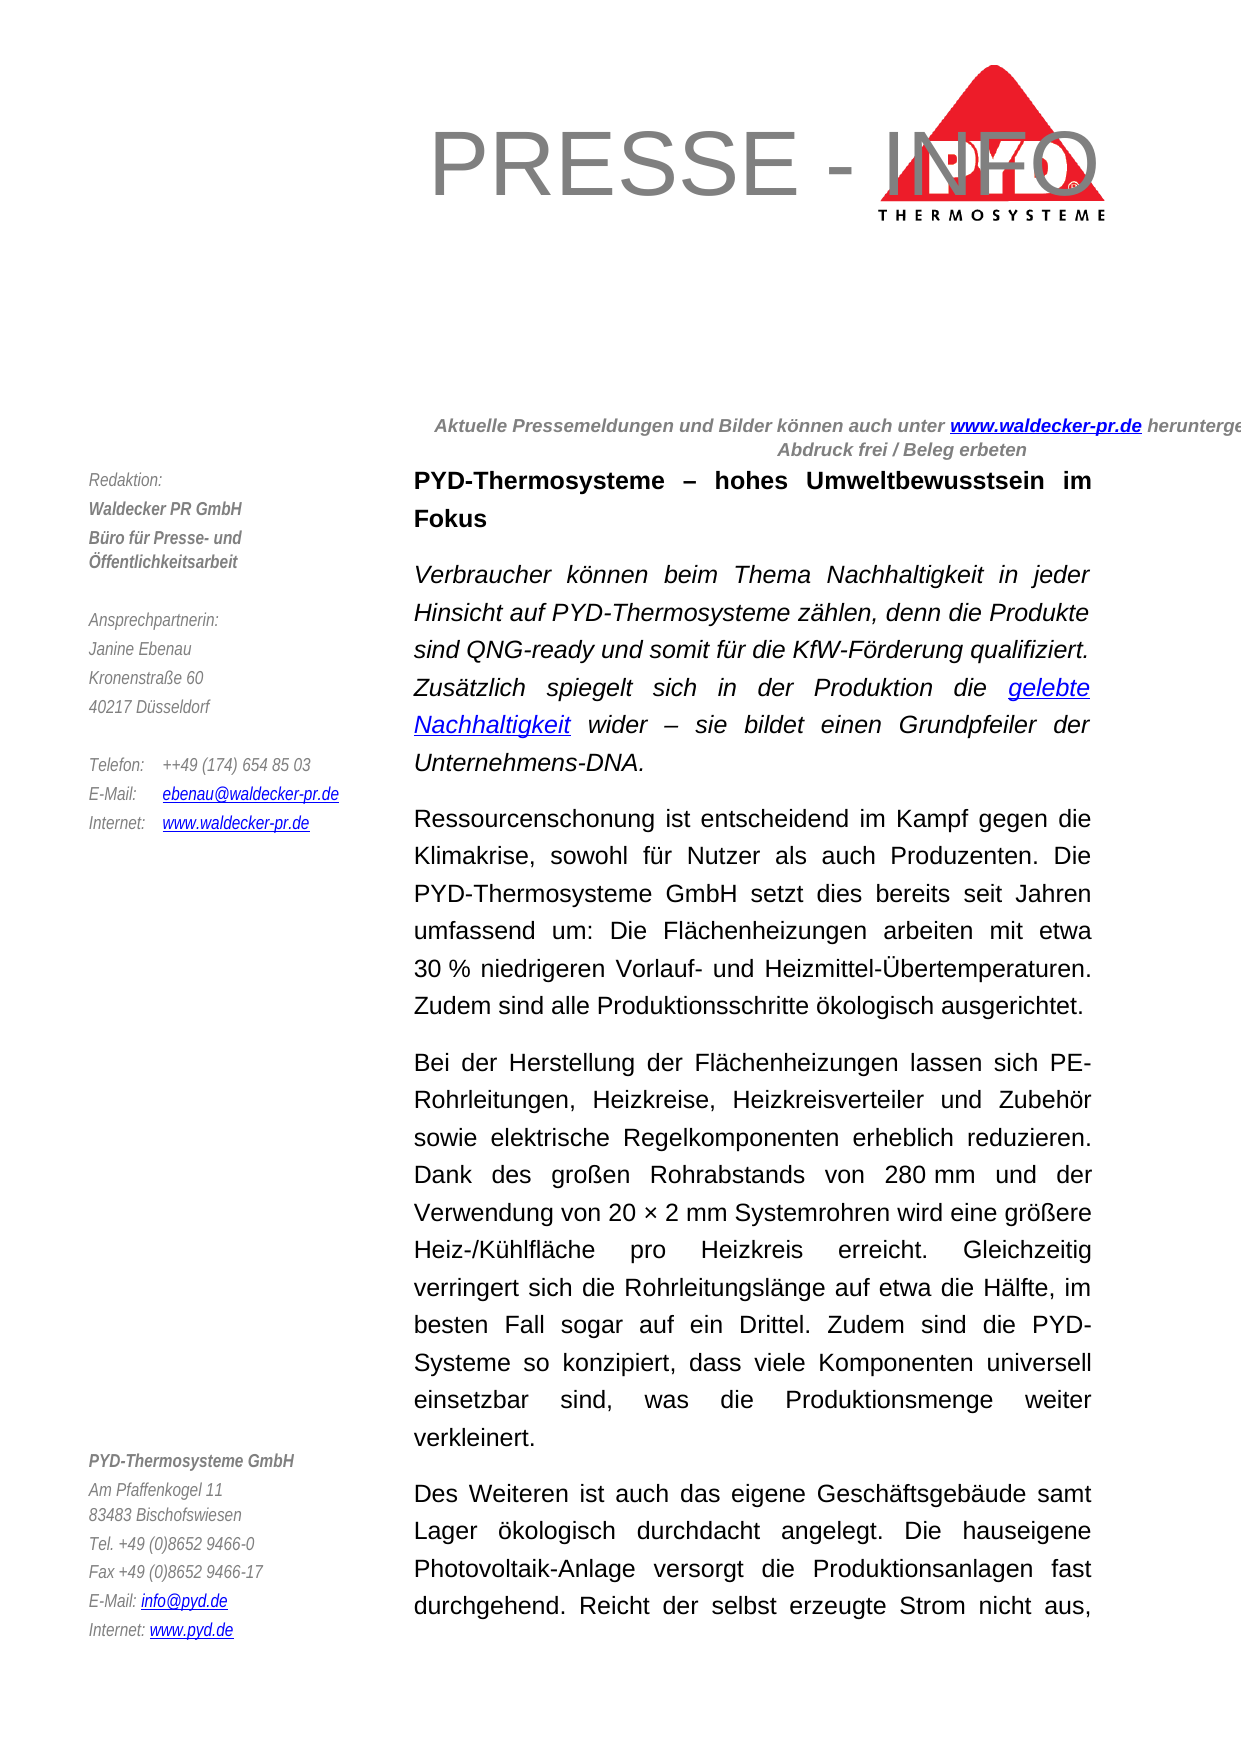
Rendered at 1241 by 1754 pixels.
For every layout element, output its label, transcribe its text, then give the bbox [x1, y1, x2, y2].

text Verbraucher können beim Thema Nachhaltigkeit in jeder Hinsicht auf PYD-Thermosysteme zählen, denn die Produkte sind QNG-ready und somit für die KfW-Förderung qualifiziert. Zusätzlich spiegelt sich in der Produktion die gelebte Nachhaltigkeit wider – sie bildet einen Grundpfeiler der Unternehmens-DNA. [413, 553, 1093, 778]
text Bei der Herstellung der Flächenheizungen lassen sich PE-Rohrleitungen, Heizkreise, Heizkreisverteiler und Zubehör sowie elektrische Regelkomponenten erheblich reduzieren. Dank des großen Rohrabstands von 280 mm und der Verwendung von 20 × 2 mm Systemrohren wird eine größere Heiz-/Kühlfläche pro Heizkreis erreicht. Gleichzeitig verringert sich die Rohrleitungslänge auf etwa die Hälfte, im besten Fall sogar auf ein Drittel. Zudem sind die PYD-Systeme so konzipiert, dass viele Komponenten universell einsetzbar sind, was die Produktionsmenge weiter verkleinert. [413, 1041, 1093, 1453]
picture [878, 65, 1105, 221]
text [413, 1472, 1093, 1622]
text PYD-Thermosysteme – hohes Umweltbewusstsein im Fokus [413, 460, 1093, 535]
text Ressourcenschonung ist entscheidend im Kampf gegen die Klimakrise, sowohl für Nutzer als auch Produzenten. Die PYD-Thermosysteme GmbH setzt dies bereits seit Jahren umfassend um: Die Flächenheizungen arbeiten mit etwa 30 % niedrigeren Vorlauf- und Heizmittel-Übertemperaturen. Zudem sind alle Produktionsschritte ökologisch ausgerichtet. [413, 797, 1093, 1022]
